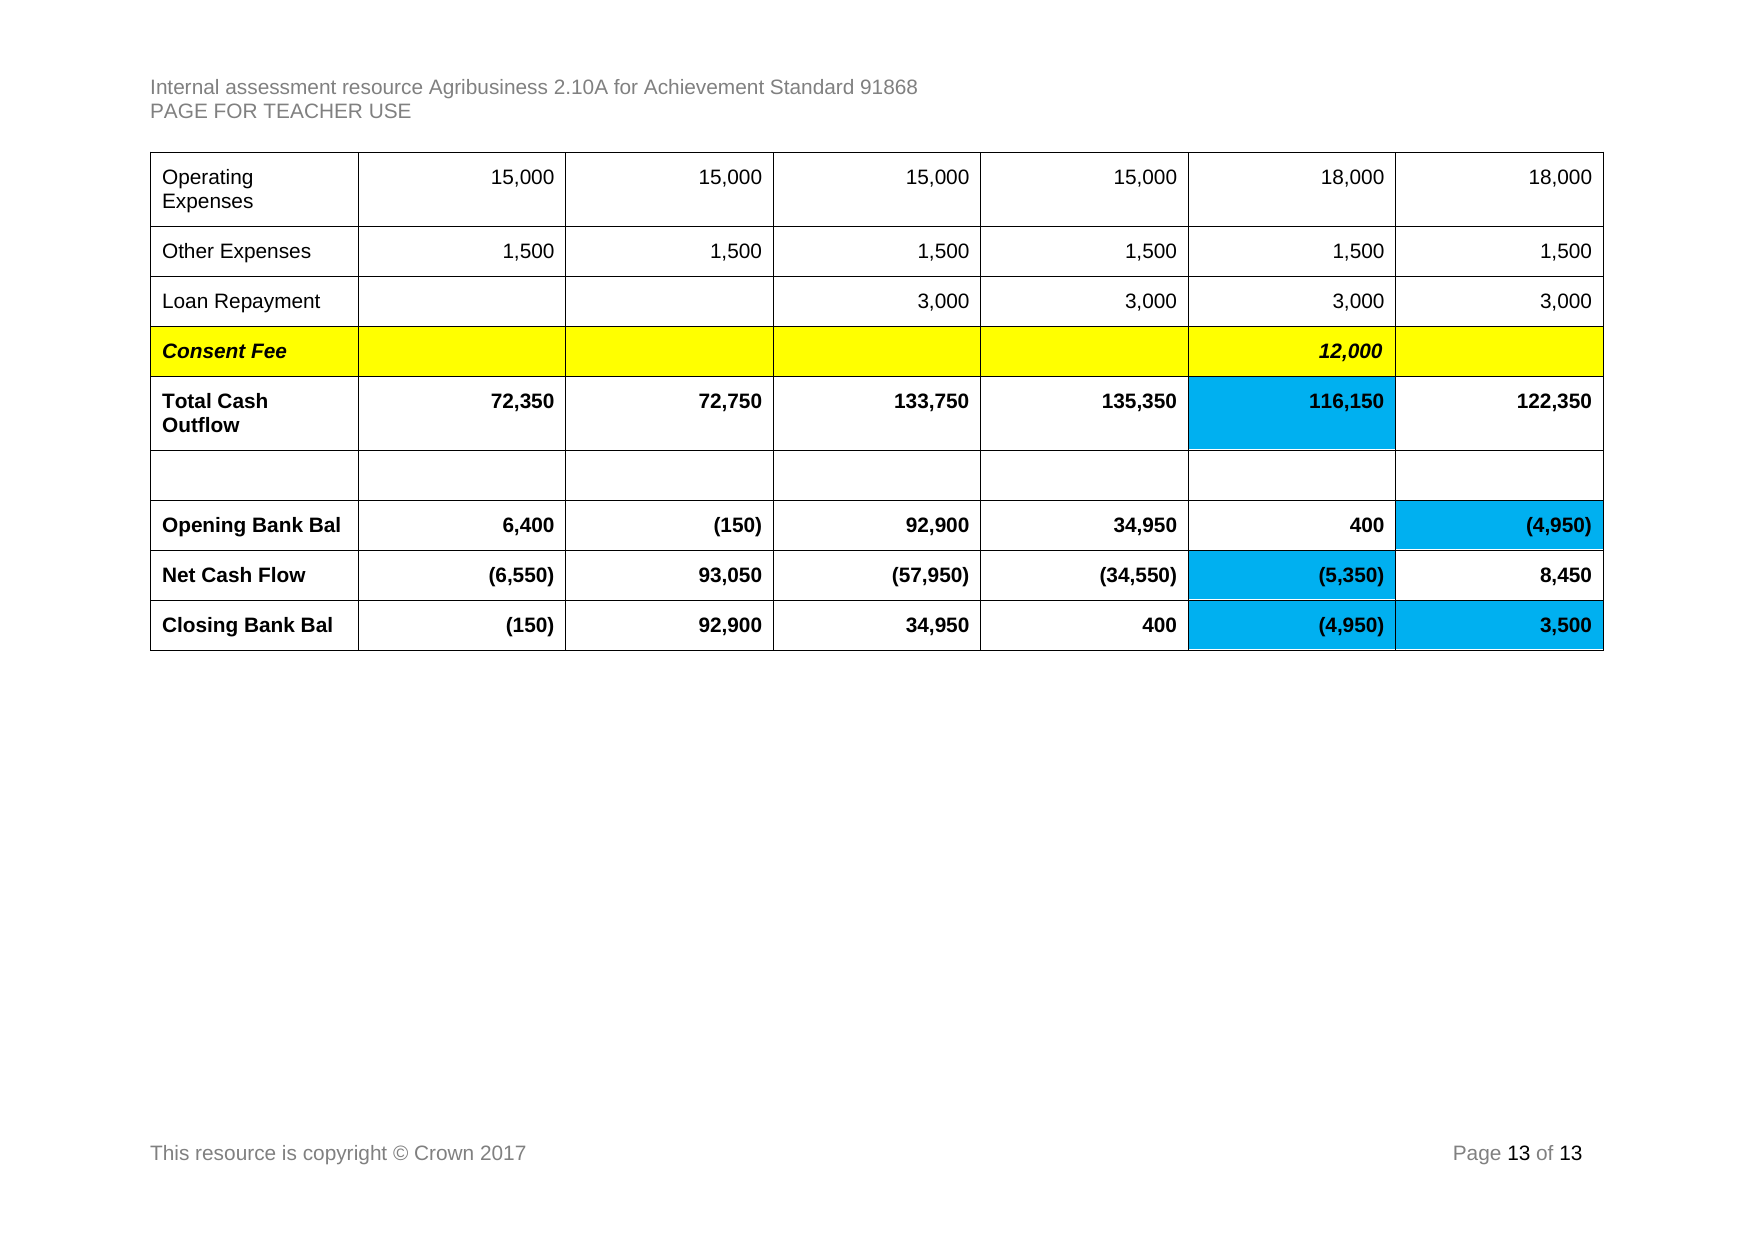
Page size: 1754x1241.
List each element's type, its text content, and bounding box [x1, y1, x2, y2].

table_cell 133,750 [774, 377, 980, 449]
table_cell [359, 327, 565, 376]
table_cell [1396, 327, 1603, 376]
table_cell 3,000 [774, 277, 980, 326]
table_cell 400 [1189, 501, 1395, 549]
table_cell 1,500 [1189, 227, 1395, 276]
table_cell 1,500 [981, 227, 1188, 276]
table_cell 72,350 [359, 377, 565, 449]
table_cell [1396, 451, 1603, 499]
table_cell [566, 327, 773, 376]
table_cell [774, 451, 980, 499]
table_cell 1,500 [774, 227, 980, 276]
table_cell 3,000 [981, 277, 1188, 326]
table_cell Other Expenses [151, 227, 358, 276]
table_cell 8,450 [1396, 551, 1603, 599]
table_cell 3,000 [1189, 277, 1395, 326]
table_cell [981, 451, 1188, 499]
table_cell 15,000 [359, 153, 565, 226]
table_cell (4,950) [1189, 601, 1395, 649]
table_cell (150) [359, 601, 565, 649]
table_cell 122,350 [1396, 377, 1603, 449]
table_cell [774, 327, 980, 376]
table_cell 15,000 [566, 153, 773, 226]
table_cell 34,950 [981, 501, 1188, 549]
table_cell 1,500 [1396, 227, 1603, 276]
table_cell 3,500 [1396, 601, 1603, 649]
table_cell 92,900 [774, 501, 980, 549]
table_cell Consent Fee [151, 327, 358, 376]
table_cell [359, 451, 565, 499]
table_cell 12,000 [1189, 327, 1395, 376]
table_cell [1189, 451, 1395, 499]
table_cell Closing Bank Bal [151, 601, 358, 649]
table_cell (150) [566, 501, 773, 549]
table_cell Net Cash Flow [151, 551, 358, 599]
table_cell 34,950 [774, 601, 980, 649]
table_cell 92,900 [566, 601, 773, 649]
table_cell 18,000 [1396, 153, 1603, 226]
table_cell 3,000 [1396, 277, 1603, 326]
table_cell [151, 451, 358, 499]
table_cell 18,000 [1189, 153, 1395, 226]
table_cell 15,000 [774, 153, 980, 226]
table_cell Operating Expenses [151, 153, 358, 226]
table_cell (5,350) [1189, 551, 1395, 599]
table_cell Total Cash Outflow [151, 377, 358, 449]
table_cell [981, 327, 1188, 376]
table_cell 15,000 [981, 153, 1188, 226]
table_cell 116,150 [1189, 377, 1395, 449]
table_cell 1,500 [359, 227, 565, 276]
table_cell [359, 277, 565, 326]
table_cell (57,950) [774, 551, 980, 599]
table_cell 72,750 [566, 377, 773, 449]
table_cell (4,950) [1396, 501, 1603, 549]
table_cell 400 [981, 601, 1188, 649]
table_cell Opening Bank Bal [151, 501, 358, 549]
table_cell 135,350 [981, 377, 1188, 449]
table_cell 93,050 [566, 551, 773, 599]
table_cell 6,400 [359, 501, 565, 549]
table_cell Loan Repayment [151, 277, 358, 326]
table_cell (6,550) [359, 551, 565, 599]
table_cell 1,500 [566, 227, 773, 276]
table_cell (34,550) [981, 551, 1188, 599]
table_cell [566, 451, 773, 499]
table_cell [566, 277, 773, 326]
